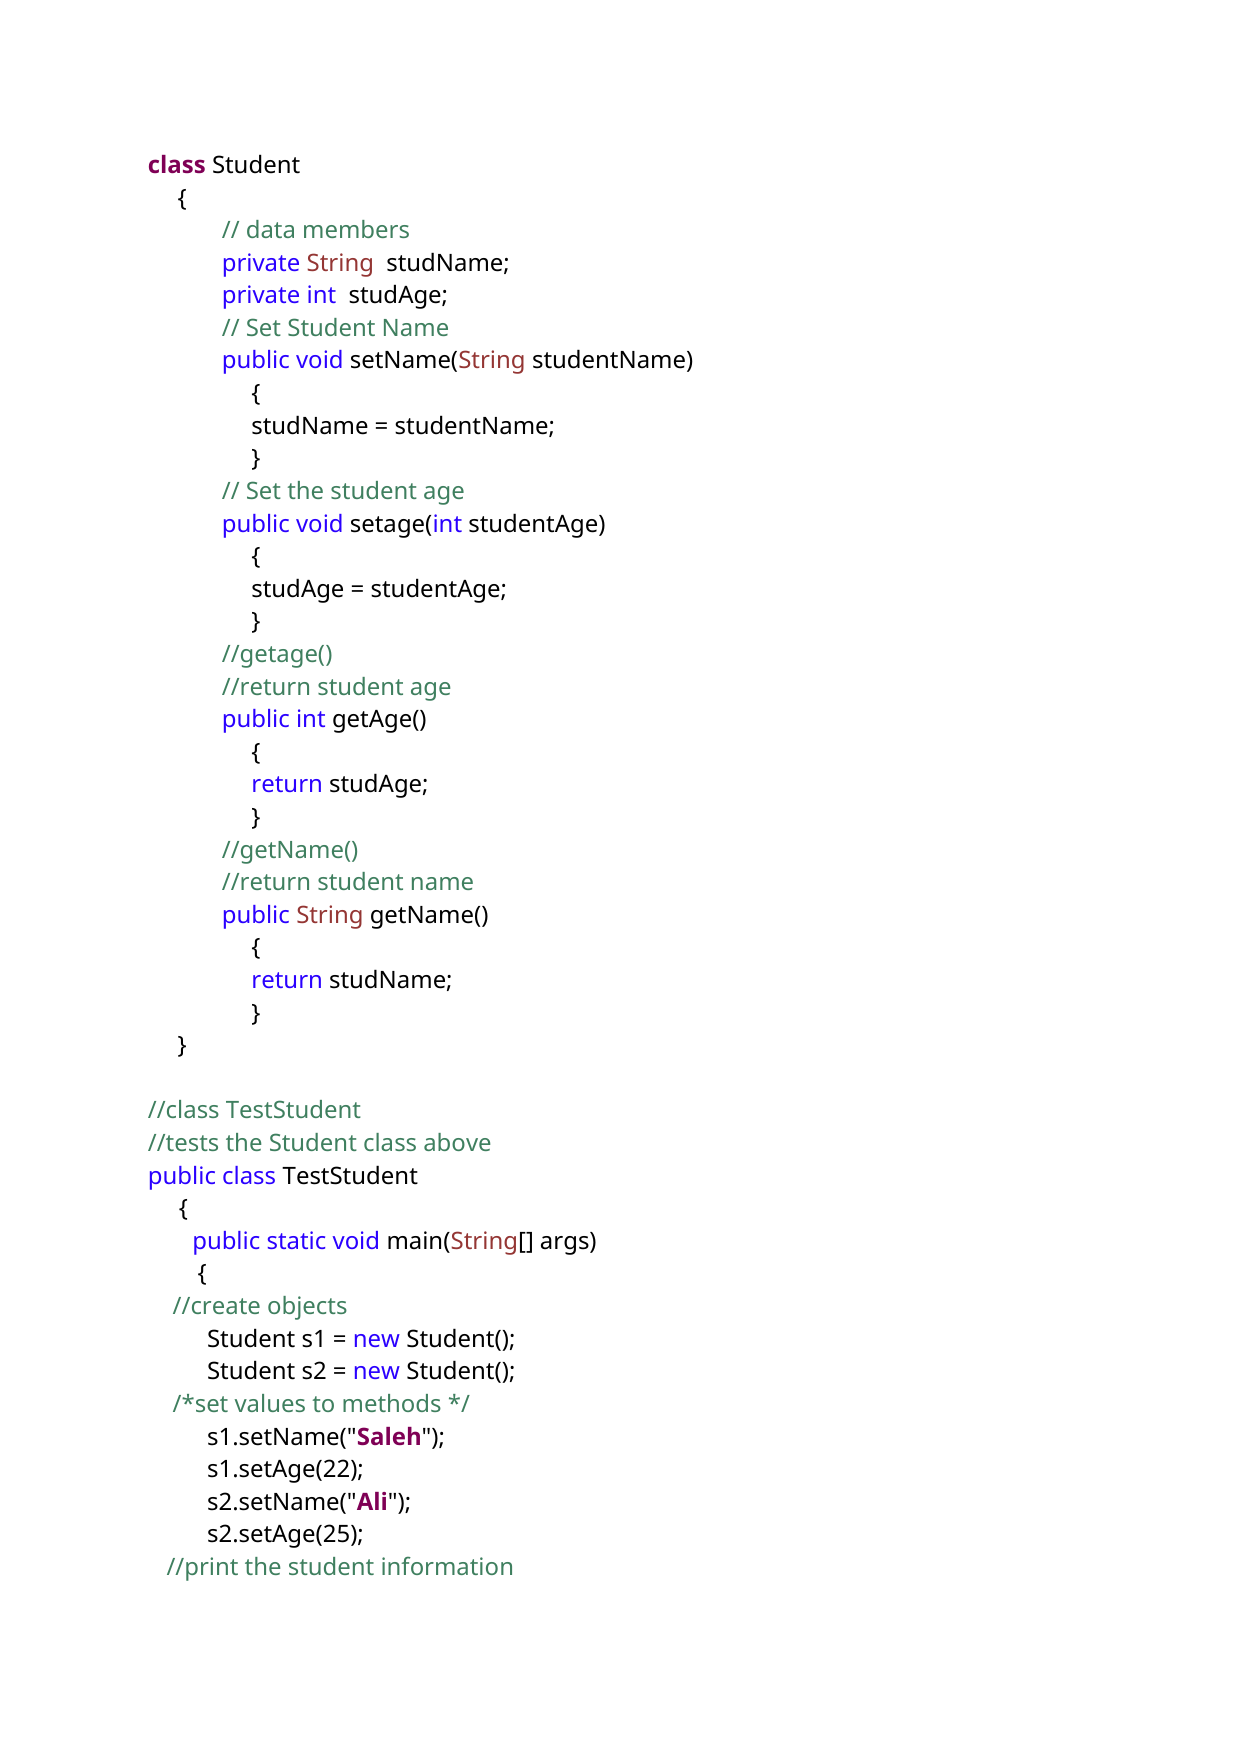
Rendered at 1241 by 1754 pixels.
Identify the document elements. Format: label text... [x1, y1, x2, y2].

text } [251, 995, 1033, 1028]
text public void setage(int studentAge) [222, 506, 1033, 539]
text studAge = studentAge; [251, 572, 1033, 604]
text //getage() [222, 637, 1033, 669]
text } [251, 800, 1033, 832]
text Student s1 = new Student(); [207, 1321, 1033, 1354]
text //create objects [148, 1289, 1033, 1321]
text Student s2 = new Student(); [207, 1354, 1033, 1387]
text s2.setAge(25); [207, 1517, 1033, 1550]
text { [177, 180, 1033, 213]
text public void setName(String studentName) [222, 343, 1033, 376]
text // data members [222, 213, 1033, 246]
text //print the student information [148, 1550, 1033, 1582]
text public class TestStudent [148, 1158, 1033, 1191]
text public String getName() [222, 898, 1033, 930]
text // Set the student age [222, 474, 1033, 506]
text s1.setAge(22); [207, 1452, 1033, 1484]
text } [251, 604, 1033, 637]
text } [251, 441, 1033, 474]
text public static void main(String[] args) [192, 1224, 1033, 1256]
text private String studName; [222, 246, 1033, 278]
text // Set Student Name [222, 311, 1033, 343]
text //return student age [222, 669, 1033, 702]
text studName = studentName; [251, 408, 1033, 441]
text { [251, 734, 1033, 767]
text return studName; [251, 963, 1033, 995]
text { [251, 376, 1033, 408]
text //class TestStudent [148, 1093, 1033, 1126]
text public int getAge() [222, 702, 1033, 734]
text } [177, 1028, 1033, 1061]
text s2.setName("Ali"); [207, 1484, 1033, 1517]
text { [148, 1191, 1033, 1224]
text { [251, 539, 1033, 572]
text s1.setName("Saleh"); [207, 1419, 1033, 1452]
text { [148, 1256, 1033, 1289]
text /*set values to methods */ [148, 1387, 1033, 1419]
text return studAge; [251, 767, 1033, 800]
text //return student name [222, 865, 1033, 898]
text //getName() [222, 832, 1033, 865]
text //tests the Student class above [148, 1126, 1033, 1158]
text { [251, 930, 1033, 963]
text private int studAge; [222, 278, 1033, 311]
text class Student [148, 148, 1033, 180]
